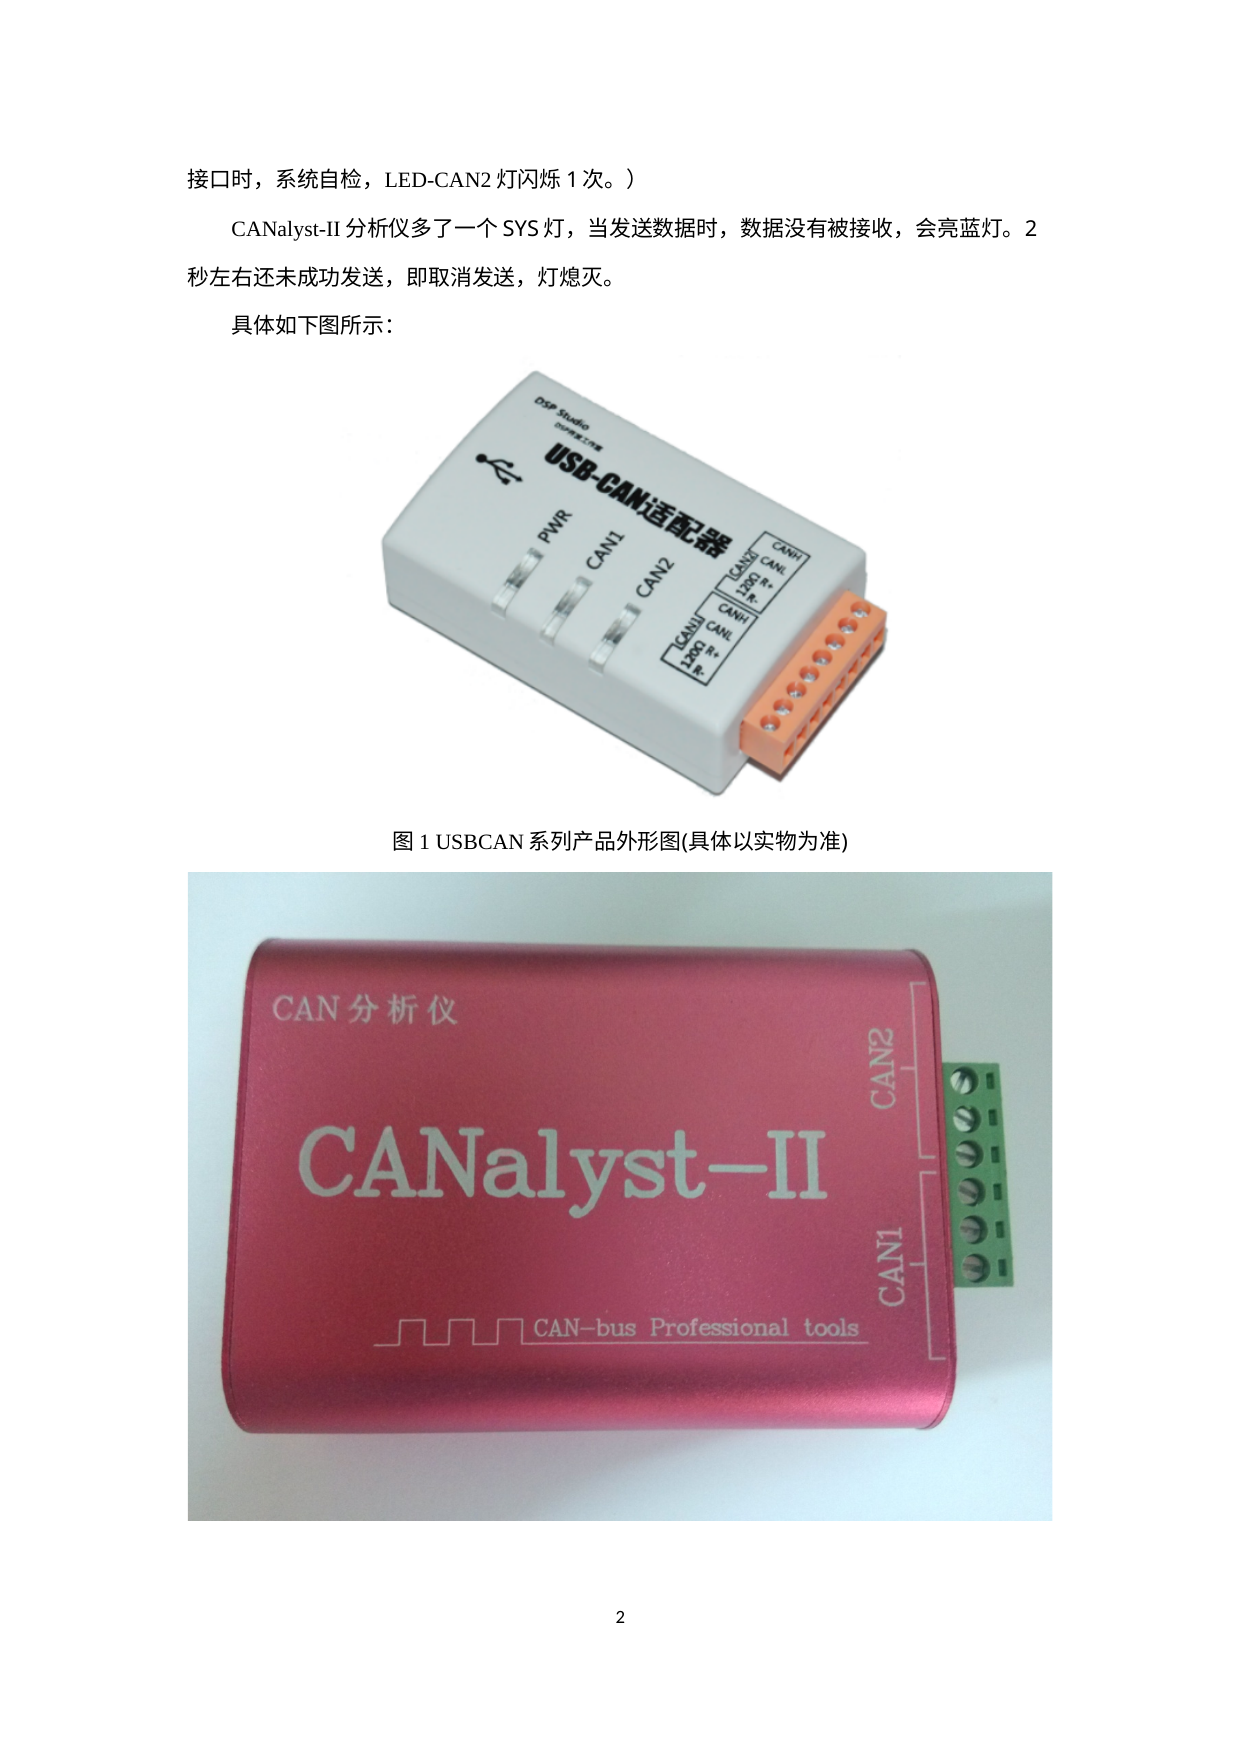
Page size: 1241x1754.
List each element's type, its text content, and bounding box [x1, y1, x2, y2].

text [187, 162, 1053, 194]
text 具体如下图所示： [187, 307, 1053, 340]
picture [187, 872, 1053, 1521]
text CANalyst-II分析仪多了一个SYS灯，当发送数据时，数据没有被接收，会亮蓝灯。2秒左右还未成功发送，即取消发送，灯熄灭。 [187, 210, 1053, 292]
text 图1 USBCAN系列产品外形图(具体以实物为准) [187, 824, 1053, 857]
